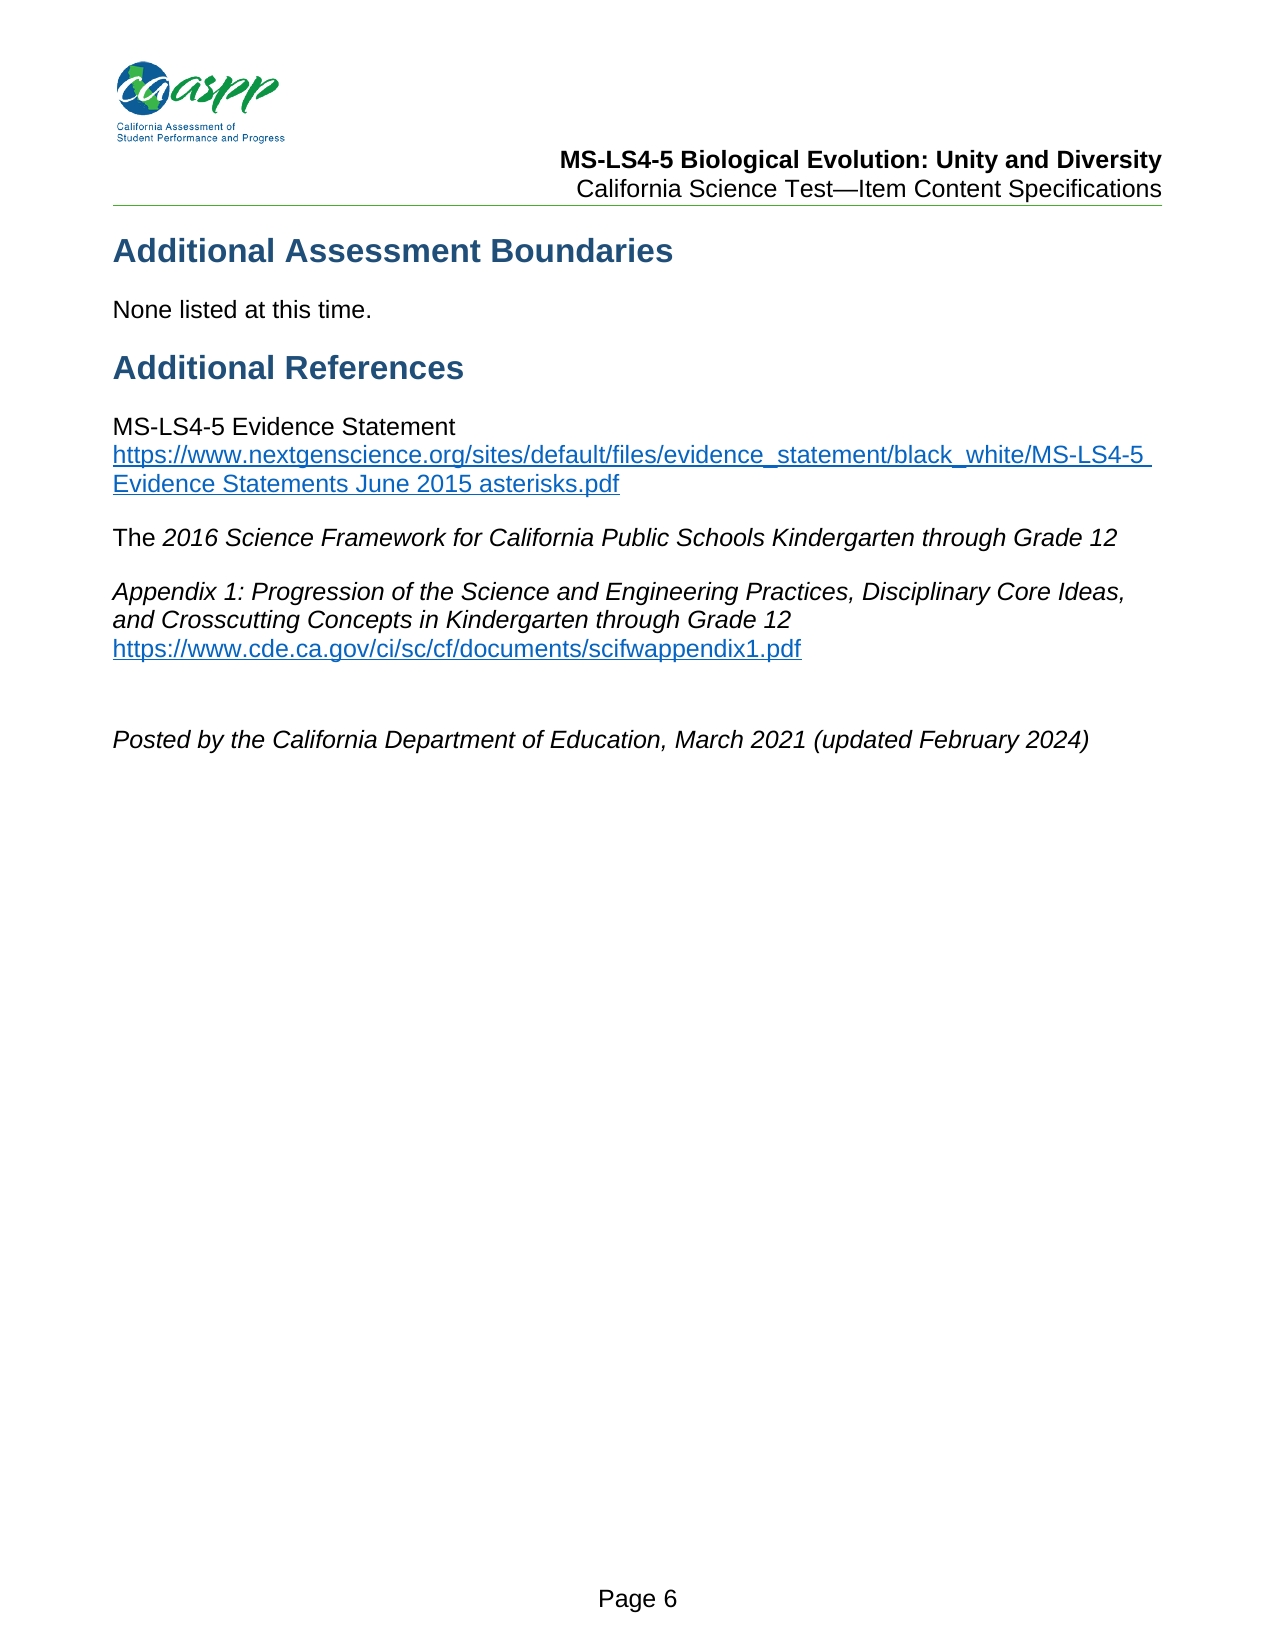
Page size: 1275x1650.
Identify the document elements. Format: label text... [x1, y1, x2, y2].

text Posted by the California Department of Education, March 2021 (updated February 2024) [112, 726, 1162, 754]
text Appendix 1: Progression of the Science and Engineering Practices, Disciplinary Core Ideas, and Crosscutting Concepts in Kindergarten through Grade 12 https://www.cde.ca.gov/ci/sc/cf/documents/scifwappendix1.pdf [112, 577, 1162, 663]
subtitle Additional Assessment Boundaries [112, 231, 1162, 269]
text None listed at this time. [112, 294, 1162, 323]
text The 2016 Science Framework for California Public Schools Kindergarten through Grade 12 [112, 523, 1162, 552]
text MS-LS4-5 Evidence Statement https://www.nextgenscience.org/sites/default/files/evidence_statement/black_white/MS-LS4-5 Evidence Statements June 2015 asterisks.pdf [112, 412, 1162, 498]
subtitle Additional References [112, 348, 1162, 387]
picture [112, 60, 287, 146]
